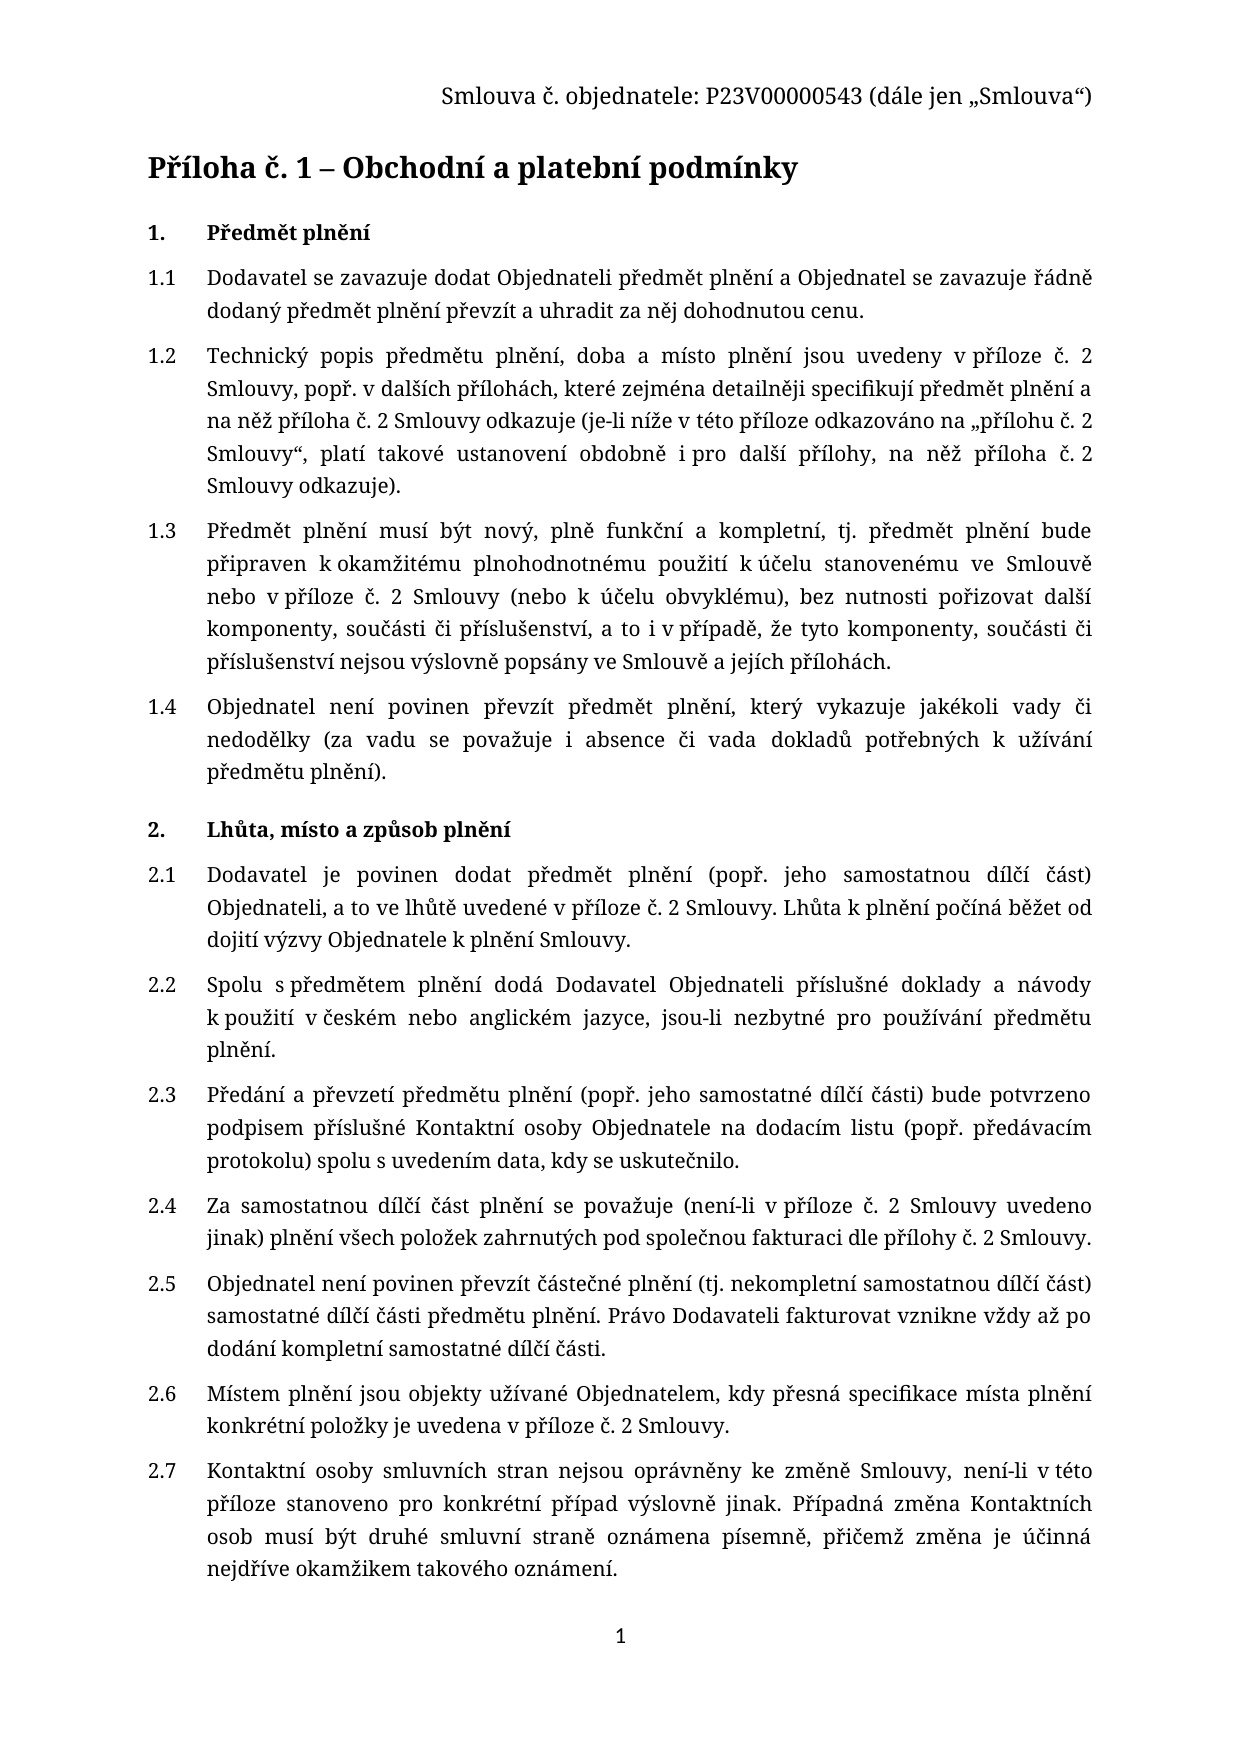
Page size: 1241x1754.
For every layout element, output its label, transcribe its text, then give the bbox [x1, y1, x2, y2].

list Lhůta, místo a způsob plnění [148, 815, 1093, 843]
list Kontaktní osoby smluvních stran nejsou oprávněny ke změně Smlouvy, není-li v této příloze stanoveno pro konkrétní případ výslovně jinak. Případná změna Kontaktních osob musí být druhé smluvní straně oznámena písemně, přičemž změna je účinná nejdříve okamžikem takového oznámení. [148, 1457, 1093, 1583]
list Za samostatnou dílčí část plnění se považuje (není-li v příloze č. 2 Smlouvy uvedeno jinak) plnění všech položek zahrnutých pod společnou fakturaci dle přílohy č. 2 Smlouvy. [148, 1191, 1093, 1252]
list Místem plnění jsou objekty užívané Objednatelem, kdy přesná specifikace místa plnění konkrétní položky je uvedena v příloze č. 2 Smlouvy. [148, 1379, 1093, 1440]
list Spolu s předmětem plnění dodá Dodavatel Objednateli příslušné doklady a návody k použití v českém nebo anglickém jazyce, jsou-li nezbytné pro používání předmětu plnění. [148, 970, 1093, 1064]
list Objednatel není povinen převzít předmět plnění, který vykazuje jakékoli vady či nedodělky (za vadu se považuje i absence či vada dokladů potřebných k užívání předmětu plnění). [148, 692, 1093, 786]
list Předmět plnění [148, 218, 1093, 247]
list Dodavatel je povinen dodat předmět plnění (popř. jeho samostatnou dílčí část) Objednateli, a to ve lhůtě uvedené v příloze č. 2 Smlouvy. Lhůta k plnění počíná běžet od dojití výzvy Objednatele k plnění Smlouvy. [148, 860, 1093, 954]
list Dodavatel se zavazuje dodat Objednateli předmět plnění a Objednatel se zavazuje řádně dodaný předmět plnění převzít a uhradit za něj dohodnutou cenu. [148, 263, 1093, 324]
list Předání a převzetí předmětu plnění (popř. jeho samostatné dílčí části) bude potvrzeno podpisem příslušné Kontaktní osoby Objednatele na dodacím listu (popř. předávacím protokolu) spolu s uvedením data, kdy se uskutečnilo. [148, 1081, 1093, 1174]
list Objednatel není povinen převzít částečné plnění (tj. nekompletní samostatnou dílčí část) samostatné dílčí části předmětu plnění. Právo Dodavateli fakturovat vznikne vždy až po dodání kompletní samostatné dílčí části. [148, 1269, 1093, 1362]
text Příloha č. 1 – Obchodní a platební podmínky [148, 148, 1093, 187]
list Technický popis předmětu plnění, doba a místo plnění jsou uvedeny v příloze č. 2 Smlouvy, popř. v dalších přílohách, které zejména detailněji specifikují předmět plnění a na něž příloha č. 2 Smlouvy odkazuje (je-li níže v této příloze odkazováno na „přílohu č. 2 Smlouvy“, platí takové ustanovení obdobně i pro další přílohy, na něž příloha č. 2 Smlouvy odkazuje). [148, 341, 1093, 500]
list Předmět plnění musí být nový, plně funkční a kompletní, tj. předmět plnění bude připraven k okamžitému plnohodnotnému použití k účelu stanovenému ve Smlouvě nebo v příloze č. 2 Smlouvy (nebo k účelu obvyklému), bez nutnosti pořizovat další komponenty, součásti či příslušenství, a to i v případě, že tyto komponenty, součásti či příslušenství nejsou výslovně popsány ve Smlouvě a jejích přílohách. [148, 517, 1093, 675]
